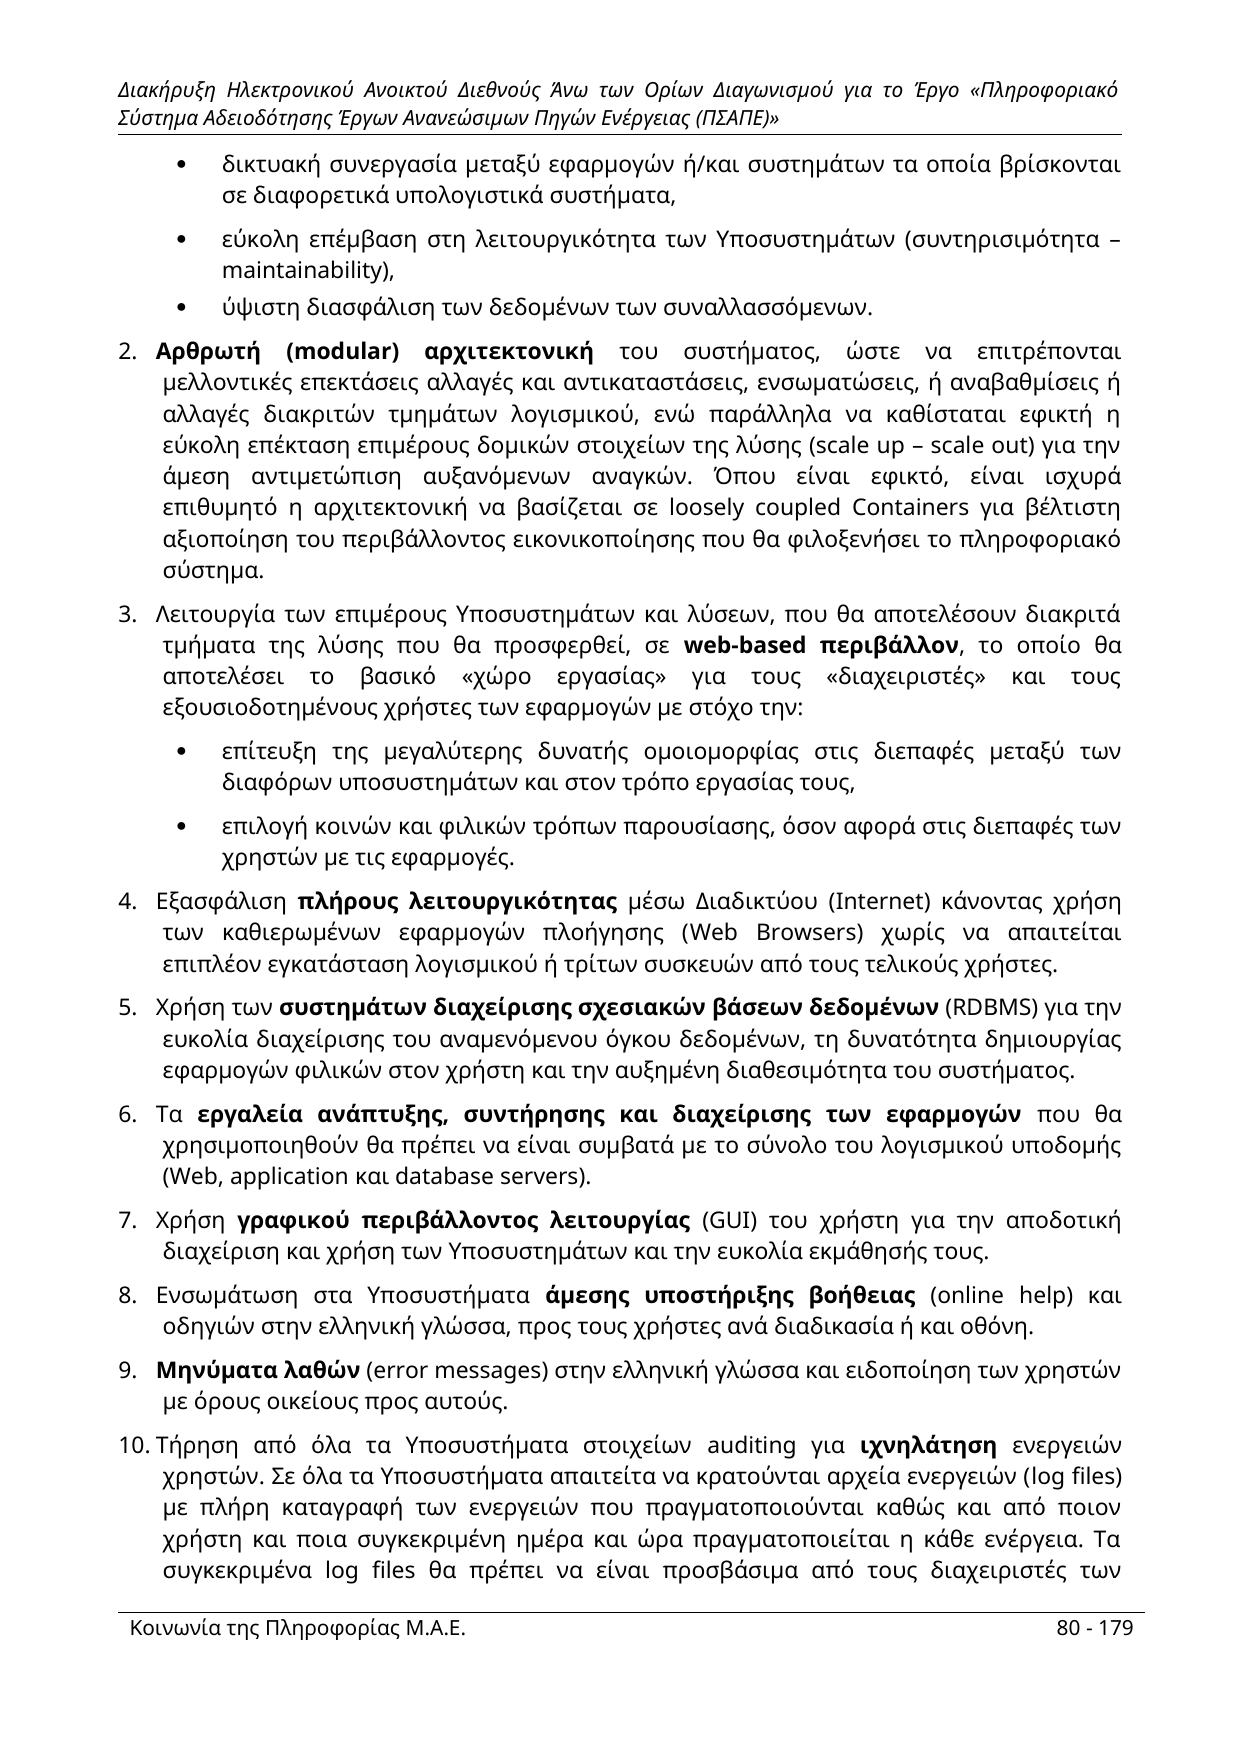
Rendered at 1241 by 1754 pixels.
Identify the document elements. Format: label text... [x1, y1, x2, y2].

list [118, 1429, 1122, 1585]
list Λειτουργία των επιμέρους Υποσυστημάτων και λύσεων, που θα αποτελέσουν διακριτά τμήματα της λύσης που θα προσφερθεί, σε web-based περιβάλλον, το οποίο θα αποτελέσει το βασικό «χώρο εργασίας» για τους «διαχειριστές» και τους εξουσιοδοτημένους χρήστες των εφαρμογών με στόχο την: [118, 597, 1122, 722]
list δικτυακή συνεργασία μεταξύ εφαρμογών ή/και συστημάτων τα οποία βρίσκονται σε διαφορετικά υπολογιστικά συστήματα, [177, 147, 1122, 210]
list Τα εργαλεία ανάπτυξης, συντήρησης και διαχείρισης των εφαρμογών που θα χρησιμοποιηθούν θα πρέπει να είναι συμβατά με το σύνολο του λογισμικού υποδομής (Web, application και database servers). [118, 1097, 1122, 1191]
list Χρήση γραφικού περιβάλλοντος λειτουργίας (GUI) του χρήστη για την αποδοτική διαχείριση και χρήση των Υποσυστημάτων και την ευκολία εκμάθησής τους. [118, 1204, 1122, 1266]
list επίτευξη της μεγαλύτερης δυνατής ομοιομορφίας στις διεπαφές μεταξύ των διαφόρων υποσυστημάτων και στον τρόπο εργασίας τους, [177, 735, 1122, 797]
list Εξασφάλιση πλήρους λειτουργικότητας μέσω Διαδικτύου (Internet) κάνοντας χρήση των καθιερωμένων εφαρμογών πλοήγησης (Web Browsers) χωρίς να απαιτείται επιπλέον εγκατάσταση λογισμικού ή τρίτων συσκευών από τους τελικούς χρήστες. [118, 885, 1122, 979]
list Χρήση των συστημάτων διαχείρισης σχεσιακών βάσεων δεδομένων (RDBMS) για την ευκολία διαχείρισης του αναμενόμενου όγκου δεδομένων, τη δυνατότητα δημιουργίας εφαρμογών φιλικών στον χρήστη και την αυξημένη διαθεσιμότητα του συστήματος. [118, 991, 1122, 1085]
list εύκολη επέμβαση στη λειτουργικότητα των Υποσυστημάτων (συντηρισιμότητα – maintainability), [177, 222, 1122, 285]
list επιλογή κοινών και φιλικών τρόπων παρουσίασης, όσον αφορά στις διεπαφές των χρηστών με τις εφαρμογές. [177, 810, 1122, 872]
list Μηνύματα λαθών (error messages) στην ελληνική γλώσσα και ειδοποίηση των χρηστών με όρους οικείους προς αυτούς. [118, 1354, 1122, 1416]
list ύψιστη διασφάλιση των δεδομένων των συναλλασσόμενων. [177, 291, 1122, 322]
list Αρθρωτή (modular) αρχιτεκτονική του συστήματος, ώστε να επιτρέπονται μελλοντικές επεκτάσεις αλλαγές και αντικαταστάσεις, ενσωματώσεις, ή αναβαθμίσεις ή αλλαγές διακριτών τμημάτων λογισμικού, ενώ παράλληλα να καθίσταται εφικτή η εύκολη επέκταση επιμέρους δομικών στοιχείων της λύσης (scale up – scale out) για την άμεση αντιμετώπιση αυξανόμενων αναγκών. Όπου είναι εφικτό, είναι ισχυρά επιθυμητό η αρχιτεκτονική να βασίζεται σε loοsely coupled Containers για βέλτιστη αξιοποίηση του περιβάλλοντος εικονικοποίησης που θα φιλοξενήσει το πληροφοριακό σύστημα. [118, 335, 1122, 585]
list Ενσωμάτωση στα Υποσυστήματα άμεσης υποστήριξης βοήθειας (online help) και οδηγιών στην ελληνική γλώσσα, προς τους χρήστες ανά διαδικασία ή και οθόνη. [118, 1279, 1122, 1341]
